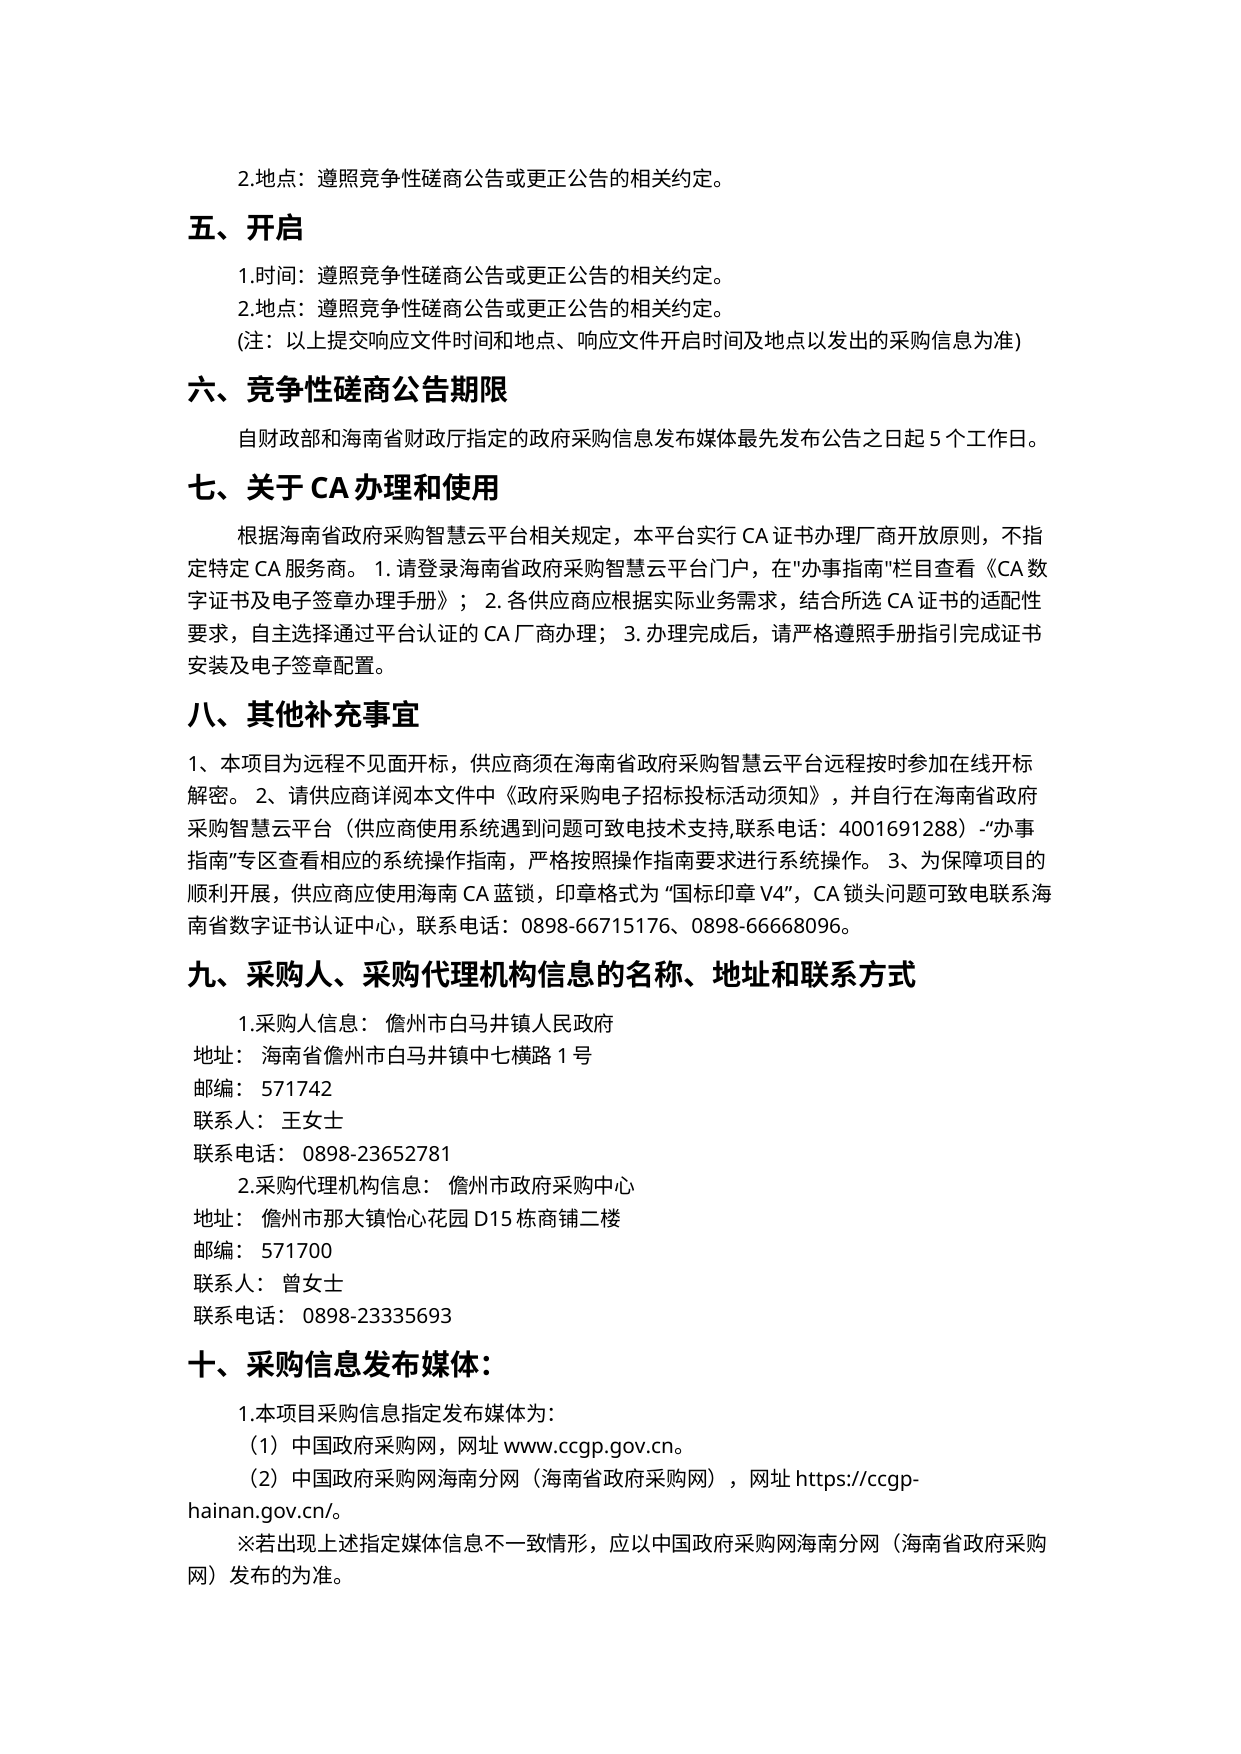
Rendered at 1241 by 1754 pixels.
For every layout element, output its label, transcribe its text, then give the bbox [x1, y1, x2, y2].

text 联系人： 曾女士 [187, 1267, 1053, 1299]
text 1、本项目为远程不见面开标，供应商须在海南省政府采购智慧云平台远程按时参加在线开标解密。 2、请供应商详阅本文件中《政府采购电子招标投标活动须知》，并自行在海南省政府采购智慧云平台（供应商使用系统遇到问题可致电技术支持,联系电话：4001691288）-“办事指南”专区查看相应的系统操作指南，严格按照操作指南要求进行系统操作。 3、为保障项目的顺利开展，供应商应使用海南CA蓝锁，印章格式为 “国标印章V4”，CA锁头问题可致电联系海南省数字证书认证中心，联系电话：0898-66715176、0898-66668096。 [187, 747, 1053, 942]
text 2.采购代理机构信息： 儋州市政府采购中心 [187, 1169, 1053, 1202]
text 九、采购人、采购代理机构信息的名称、地址和联系方式 [187, 942, 1053, 1007]
text 邮编： 571700 [187, 1234, 1053, 1267]
text 邮编： 571742 [187, 1072, 1053, 1104]
text 联系电话： 0898-23335693 [187, 1299, 1053, 1332]
text 七、关于CA办理和使用 [187, 454, 1053, 519]
text 地址： 海南省儋州市白马井镇中七横路1号 [187, 1039, 1053, 1072]
text 1.采购人信息： 儋州市白马井镇人民政府 [187, 1007, 1053, 1039]
text 1.本项目采购信息指定发布媒体为： [187, 1397, 1053, 1429]
text ※若出现上述指定媒体信息不一致情形，应以中国政府采购网海南分网（海南省政府采购网）发布的为准。 [187, 1527, 1053, 1592]
text 十、采购信息发布媒体： [187, 1332, 1053, 1397]
text 2.地点：遵照竞争性磋商公告或更正公告的相关约定。 [187, 162, 1053, 194]
text （2）中国政府采购网海南分网（海南省政府采购网），网址https://ccgp-hainan.gov.cn/。 [187, 1462, 1053, 1527]
text 联系人： 王女士 [187, 1104, 1053, 1137]
text 八、其他补充事宜 [187, 682, 1053, 747]
text 五、开启 [187, 194, 1053, 259]
text 2.地点：遵照竞争性磋商公告或更正公告的相关约定。 [187, 292, 1053, 324]
text 根据海南省政府采购智慧云平台相关规定，本平台实行CA证书办理厂商开放原则，不指定特定CA服务商。 1. 请登录海南省政府采购智慧云平台门户，在"办事指南"栏目查看《CA数字证书及电子签章办理手册》； 2. 各供应商应根据实际业务需求，结合所选CA证书的适配性要求，自主选择通过平台认证的CA厂商办理； 3. 办理完成后，请严格遵照手册指引完成证书安装及电子签章配置。 [187, 519, 1053, 682]
text (注：以上提交响应文件时间和地点、响应文件开启时间及地点以发出的采购信息为准) [187, 324, 1053, 357]
text 联系电话： 0898-23652781 [187, 1137, 1053, 1169]
text 地址： 儋州市那大镇怡心花园D15栋商铺二楼 [187, 1202, 1053, 1234]
text 六、竞争性磋商公告期限 [187, 357, 1053, 422]
text 自财政部和海南省财政厅指定的政府采购信息发布媒体最先发布公告之日起5个工作日。 [187, 422, 1053, 454]
text 1.时间：遵照竞争性磋商公告或更正公告的相关约定。 [187, 259, 1053, 292]
text （1）中国政府采购网，网址www.ccgp.gov.cn。 [187, 1429, 1053, 1462]
